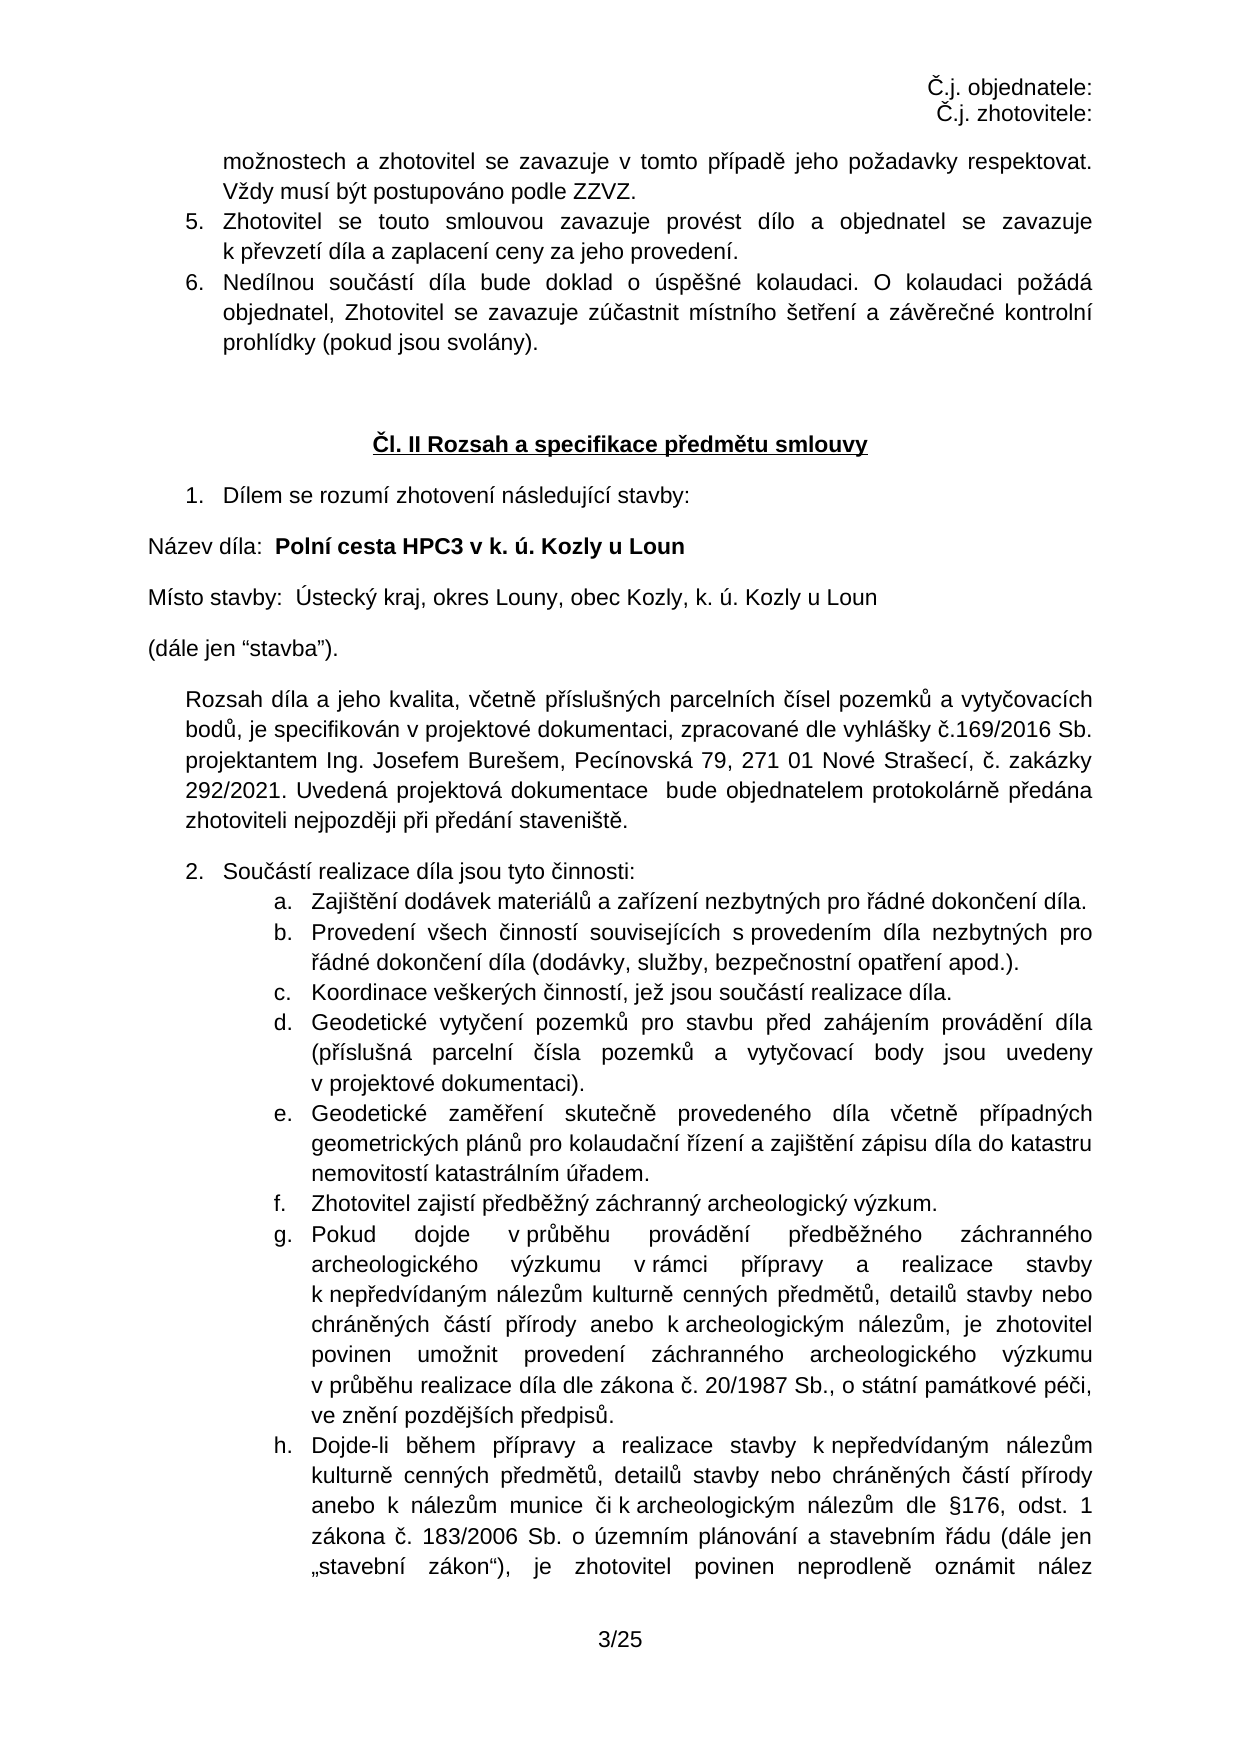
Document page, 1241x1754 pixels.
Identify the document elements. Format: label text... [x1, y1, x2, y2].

list Provedení všech činností souvisejících s provedením díla nezbytných pro řádné dokončení díla (dodávky, služby, bezpečnostní opatření apod.). [274, 918, 1093, 975]
list Geodetické vytyčení pozemků pro stavbu před zahájením provádění díla (příslušná parcelní čísla pozemků a vytyčovací body jsou uvedeny v projektové dokumentaci). [274, 1009, 1093, 1096]
list Pokud dojde v průběhu provádění předběžného záchranného archeologického výzkumu v rámci přípravy a realizace stavby k nepředvídaným nálezům kulturně cenných předmětů, detailů stavby nebo chráněných částí přírody anebo k archeologickým nálezům, je zhotovitel povinen umožnit provedení záchranného archeologického výzkumu v průběhu realizace díla dle zákona č. 20/1987 Sb., o státní památkové péči, ve znění pozdějších předpisů. [274, 1221, 1093, 1428]
list Zajištění dodávek materiálů a zařízení nezbytných pro řádné dokončení díla. [274, 888, 1093, 914]
list Koordinace veškerých činností, jež jsou součástí realizace díla. [274, 979, 1093, 1005]
text Název díla: Polní cesta HPC3 v k. ú. Kozly u Loun [148, 533, 1093, 559]
list Dílem se rozumí zhotovení následující stavby: [185, 482, 1093, 508]
text Místo stavby: Ústecký kraj, okres Louny, obec Kozly, k. ú. Kozly u Loun [148, 584, 1093, 610]
text Rozsah díla a jeho kvalita, včetně příslušných parcelních čísel pozemků a vytyčovacích bodů, je specifikován v projektové dokumentaci, zpracované dle vyhlášky č.169/2016 Sb. projektantem Ing. Josefem Burešem, Pecínovská 79, 271 01 Nové Strašecí, č. zakázky 292/2021. Uvedená projektová dokumentace bude objednatelem protokolárně předána zhotoviteli nejpozději při předání staveniště. [185, 686, 1093, 833]
list Geodetické zaměření skutečně provedeného díla včetně případných geometrických plánů pro kolaudační řízení a zajištění zápisu díla do katastru nemovitostí katastrálním úřadem. [274, 1100, 1093, 1186]
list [185, 148, 1093, 204]
text Čl. II Rozsah a specifikace předmětu smlouvy [148, 431, 1093, 457]
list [274, 1432, 1093, 1579]
list Zhotovitel se touto smlouvou zavazuje provést dílo a objednatel se zavazuje k převzetí díla a zaplacení ceny za jeho provedení. [185, 208, 1093, 264]
text (dále jen “stavba”). [148, 635, 1093, 661]
list Nedílnou součástí díla bude doklad o úspěšné kolaudaci. O kolaudaci požádá objednatel, Zhotovitel se zavazuje zúčastnit místního šetření a závěrečné kontrolní prohlídky (pokud jsou svolány). [185, 268, 1093, 355]
list Zhotovitel zajistí předběžný záchranný archeologický výzkum. [274, 1190, 1093, 1217]
list Součástí realizace díla jsou tyto činnosti: [185, 858, 1093, 884]
